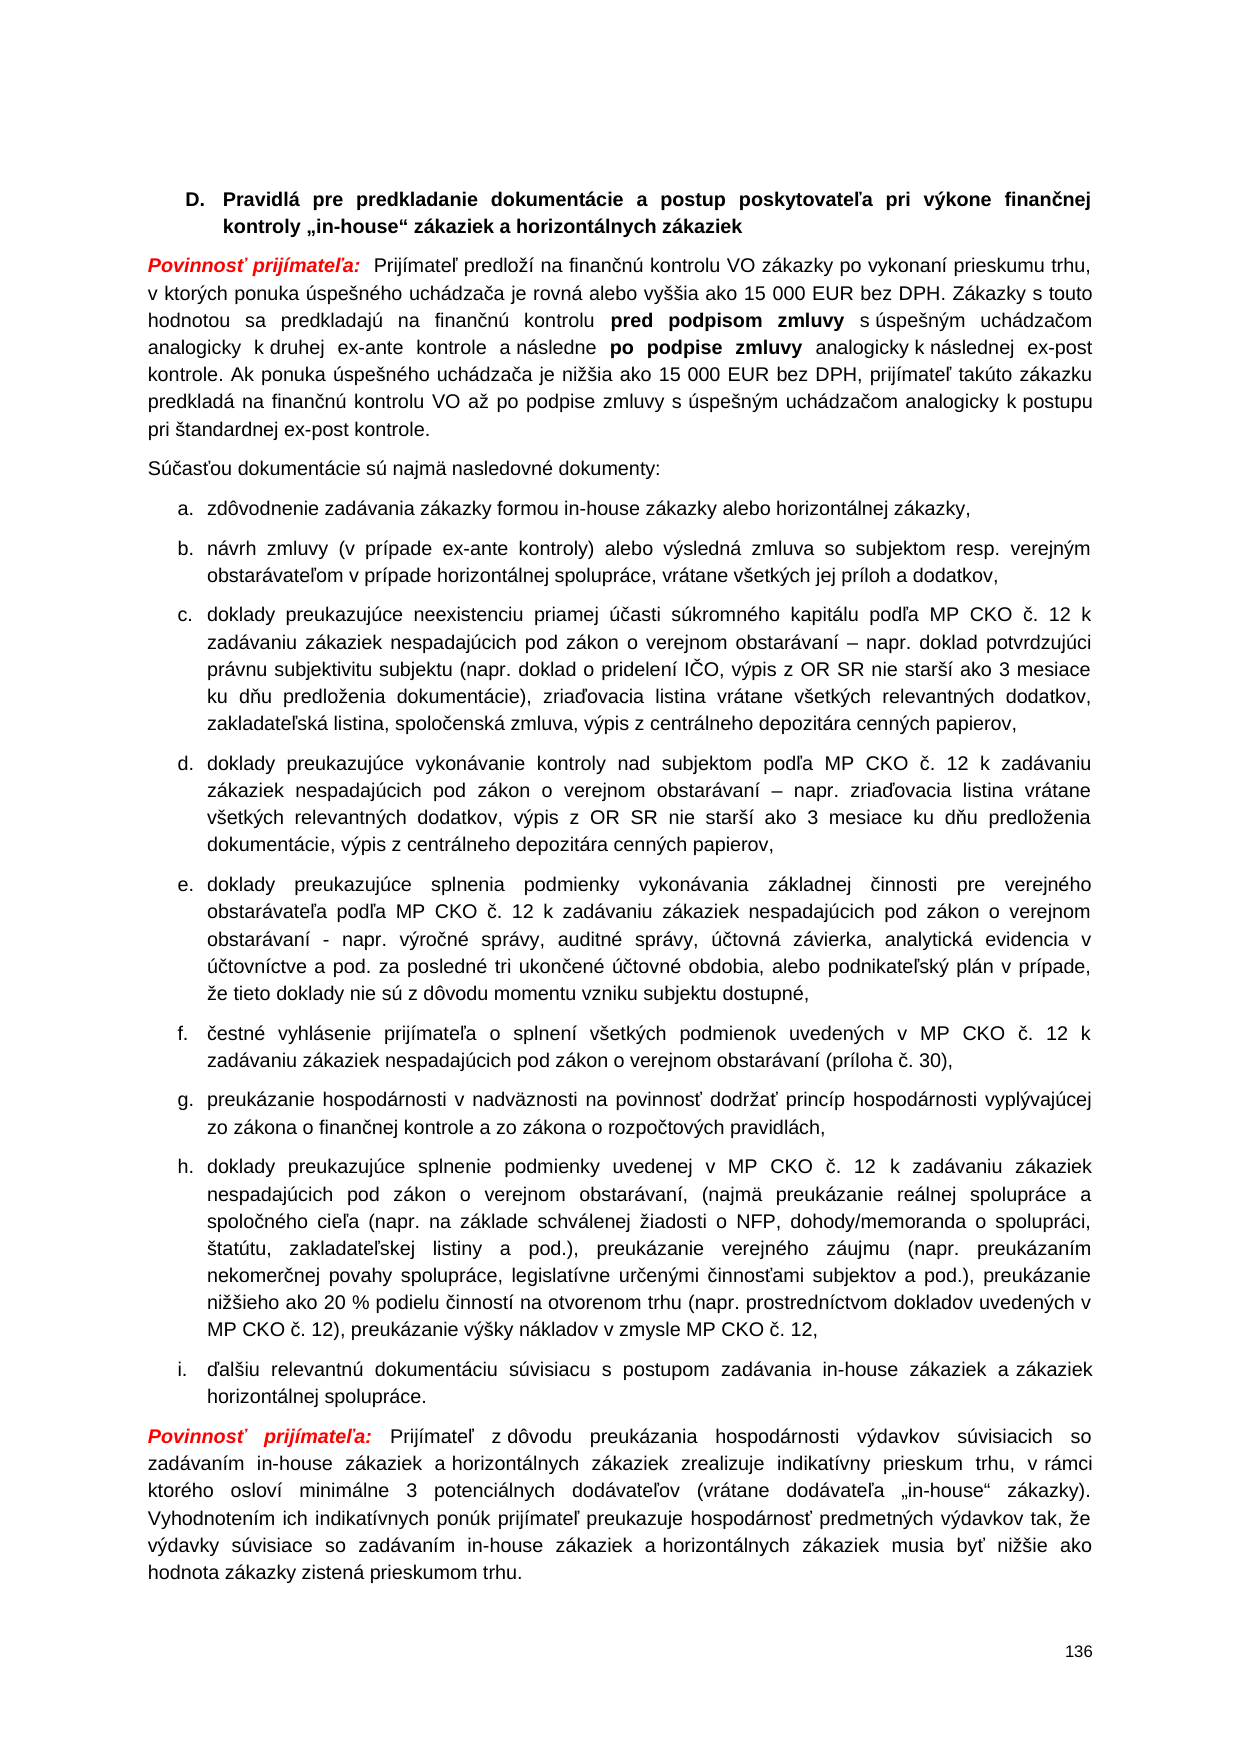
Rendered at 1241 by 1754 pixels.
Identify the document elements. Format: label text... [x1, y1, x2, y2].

list zdôvodnenie zadávania zákazky formou in-house zákazky alebo horizontálnej zákazky, [177, 497, 1092, 519]
list doklady preukazujúce vykonávanie kontroly nad subjektom podľa MP CKO č. 12 k zadávaniu zákaziek nespadajúcich pod zákon o verejnom obstarávaní – napr. zriaďovacia listina vrátane všetkých relevantných dodatkov, výpis z OR SR nie starší ako 3 mesiace ku dňu predloženia dokumentácie, výpis z centrálneho depozitára cenných papierov, [177, 752, 1092, 856]
text Povinnosť prijímateľa: Prijímateľ predloží na finančnú kontrolu VO zákazky po vykonaní prieskumu trhu, v ktorých ponuka úspešného uchádzača je rovná alebo vyššia ako 15 000 EUR bez DPH. Zákazky s touto hodnotou sa predkladajú na finančnú kontrolu pred podpisom zmluvy s úspešným uchádzačom analogicky k druhej ex-ante kontrole a následne po podpise zmluvy analogicky k následnej ex-post kontrole. Ak ponuka úspešného uchádzača je nižšia ako 15 000 EUR bez DPH, prijímateľ takúto zákazku predkladá na finančnú kontrolu VO až po podpise zmluvy s úspešným uchádzačom analogicky k postupu pri štandardnej ex-post kontrole. [148, 254, 1092, 440]
list čestné vyhlásenie prijímateľa o splnení všetkých podmienok uvedených v MP CKO č. 12 k zadávaniu zákaziek nespadajúcich pod zákon o verejnom obstarávaní (príloha č. 30), [177, 1021, 1092, 1071]
list návrh zmluvy (v prípade ex-ante kontroly) alebo výsledná zmluva so subjektom resp. verejným obstarávateľom v prípade horizontálnej spolupráce, vrátane všetkých jej príloh a dodatkov, [177, 536, 1092, 586]
list Pravidlá pre predkladanie dokumentácie a postup poskytovateľa pri výkone finančnej kontroly „in-house“ zákaziek a horizontálnych zákaziek [185, 187, 1092, 237]
list ďalšiu relevantnú dokumentáciu súvisiacu s postupom zadávania in-house zákaziek a zákaziek horizontálnej spolupráce. [177, 1358, 1092, 1408]
text Povinnosť prijímateľa: Prijímateľ z dôvodu preukázania hospodárnosti výdavkov súvisiacich so zadávaním in-house zákaziek a horizontálnych zákaziek zrealizuje indikatívny prieskum trhu, v rámci ktorého osloví minimálne 3 potenciálnych dodávateľov (vrátane dodávateľa „in-house“ zákazky). Vyhodnotením ich indikatívnych ponúk prijímateľ preukazuje hospodárnosť predmetných výdavkov tak, že výdavky súvisiace so zadávaním in-house zákaziek a horizontálnych zákaziek musia byť nižšie ako hodnota zákazky zistená prieskumom trhu. [148, 1425, 1092, 1583]
list doklady preukazujúce splnenie podmienky uvedenej v MP CKO č. 12 k zadávaniu zákaziek nespadajúcich pod zákon o verejnom obstarávaní, (najmä preukázanie reálnej spolupráce a spoločného cieľa (napr. na základe schválenej žiadosti o NFP, dohody/memoranda o spolupráci, štatútu, zakladateľskej listiny a pod.), preukázanie verejného záujmu (napr. preukázaním nekomerčnej povahy spolupráce, legislatívne určenými činnosťami subjektov a pod.), preukázanie nižšieho ako 20 % podielu činností na otvorenom trhu (napr. prostredníctvom dokladov uvedených v MP CKO č. 12), preukázanie výšky nákladov v zmysle MP CKO č. 12, [177, 1155, 1092, 1341]
list doklady preukazujúce neexistenciu priamej účasti súkromného kapitálu podľa MP CKO č. 12 k zadávaniu zákaziek nespadajúcich pod zákon o verejnom obstarávaní – napr. doklad potvrdzujúci právnu subjektivitu subjektu (napr. doklad o pridelení IČO, výpis z OR SR nie starší ako 3 mesiace ku dňu predloženia dokumentácie), zriaďovacia listina vrátane všetkých relevantných dodatkov, zakladateľská listina, spoločenská zmluva, výpis z centrálneho depozitára cenných papierov, [177, 603, 1092, 735]
list preukázanie hospodárnosti v nadväznosti na povinnosť dodržať princíp hospodárnosti vyplývajúcej zo zákona o finančnej kontrole a zo zákona o rozpočtových pravidlách, [177, 1088, 1092, 1138]
text Súčasťou dokumentácie sú najmä nasledovné dokumenty: [148, 457, 1092, 480]
list doklady preukazujúce splnenia podmienky vykonávania základnej činnosti pre verejného obstarávateľa podľa MP CKO č. 12 k zadávaniu zákaziek nespadajúcich pod zákon o verejnom obstarávaní - napr. výročné správy, auditné správy, účtovná závierka, analytická evidencia v účtovníctve a pod. za posledné tri ukončené účtovné obdobia, alebo podnikateľský plán v prípade, že tieto doklady nie sú z dôvodu momentu vzniku subjektu dostupné, [177, 873, 1092, 1004]
